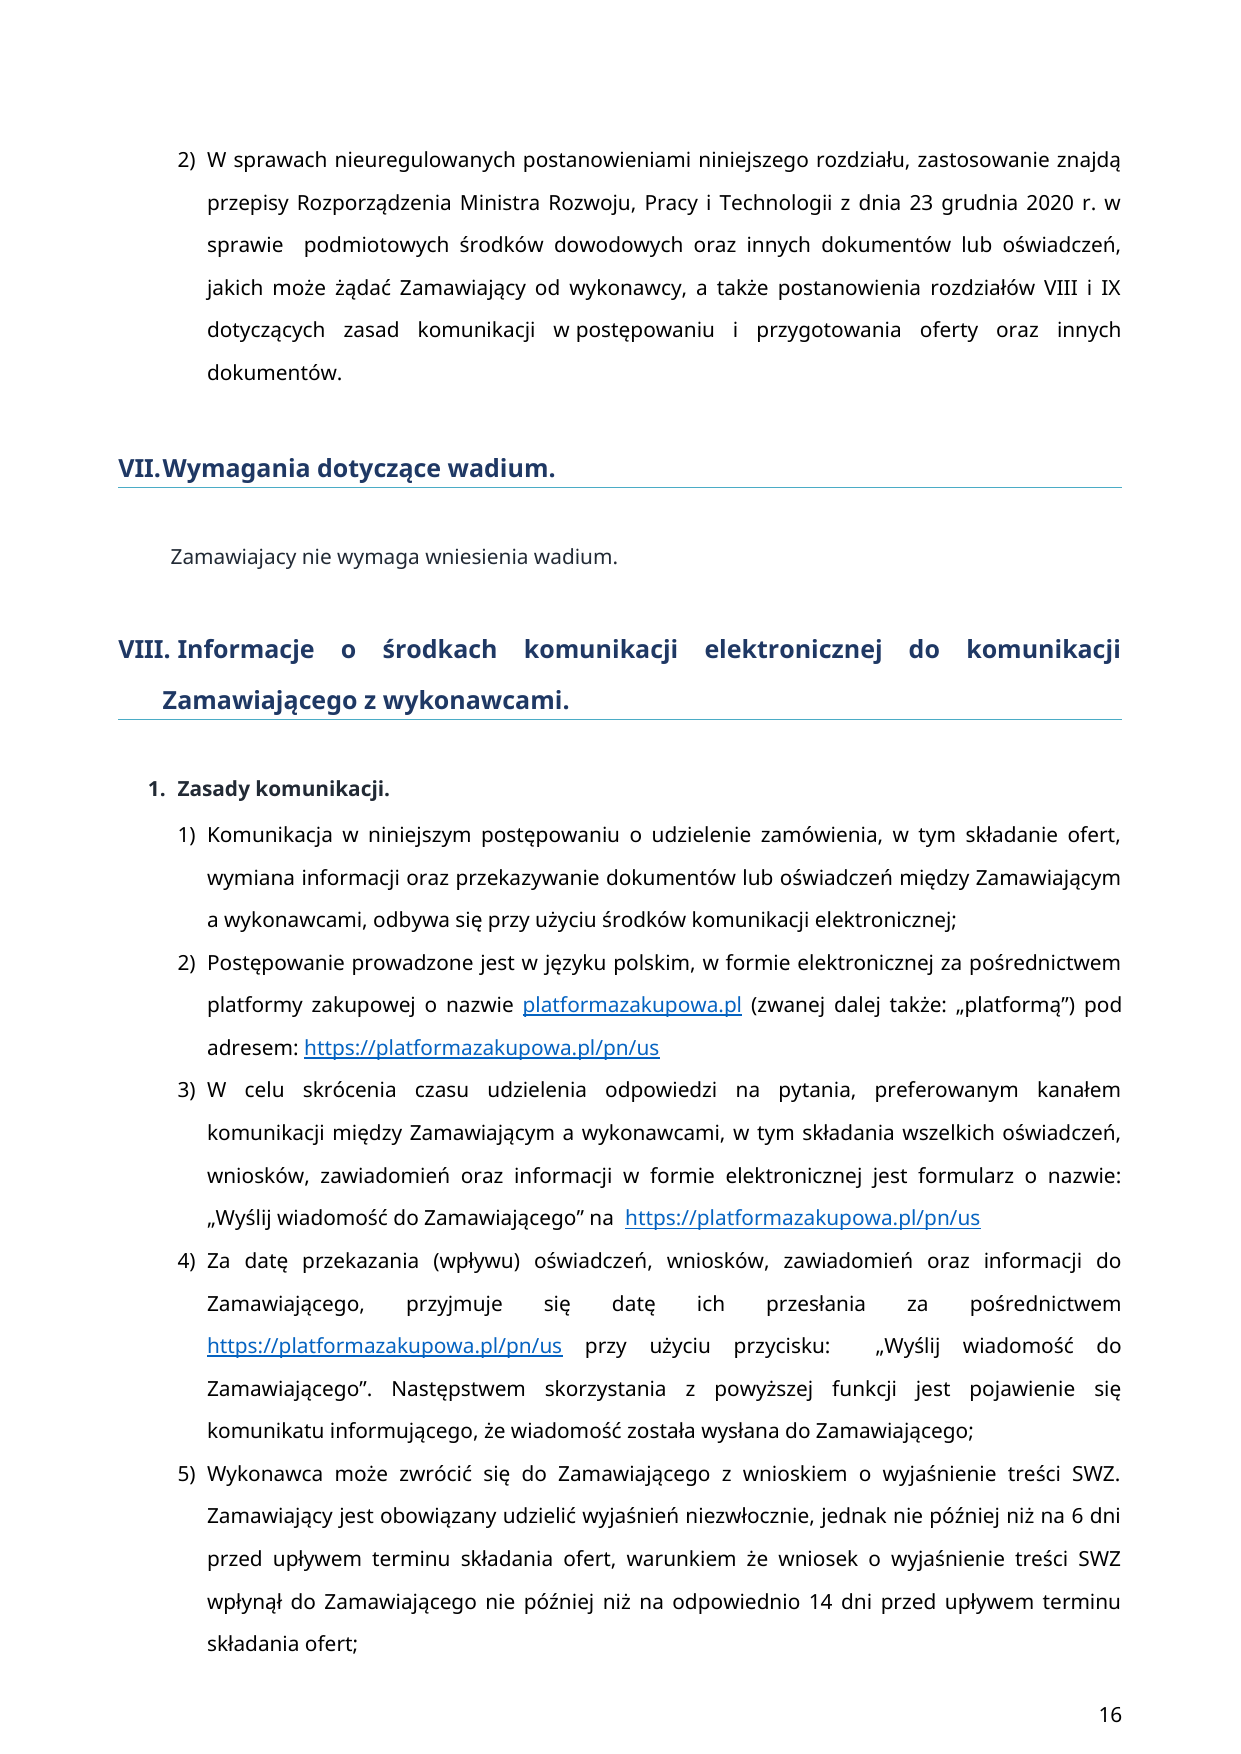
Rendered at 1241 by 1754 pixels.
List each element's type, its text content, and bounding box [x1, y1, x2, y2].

text Zamawiajacy nie wymaga wniesienia wadium. [170, 542, 1122, 570]
subtitle Za datę przekazania (wpływu) oświadczeń, wniosków, zawiadomień oraz informacji do Zamawiającego, przyjmuje się datę ich przesłania za pośrednictwem https://platformazakupowa.pl/pn/us przy użyciu przycisku: „Wyślij wiadomość do Zamawiającego”. Następstwem skorzystania z powyższej funkcji jest pojawienie się komunikatu informującego, że wiadomość została wysłana do Zamawiającego; [177, 1246, 1122, 1445]
subtitle Informacje o środkach komunikacji elektronicznej do komunikacji Zamawiającego z wykonawcami. [118, 632, 1122, 719]
subtitle Wykonawca może zwrócić się do Zamawiającego z wnioskiem o wyjaśnienie treści SWZ. Zamawiający jest obowiązany udzielić wyjaśnień niezwłocznie, jednak nie później niż na 6 dni przed upływem terminu składania ofert, warunkiem że wniosek o wyjaśnienie treści SWZ wpłynął do Zamawiającego nie później niż na odpowiednio 14 dni przed upływem terminu składania ofert; [177, 1459, 1122, 1658]
subtitle Postępowanie prowadzone jest w języku polskim, w formie elektronicznej za pośrednictwem platformy zakupowej o nazwie platformazakupowa.pl (zwanej dalej także: „platformą”) pod adresem: https://platformazakupowa.pl/pn/us [177, 948, 1122, 1061]
subtitle Zasady komunikacji. [148, 774, 1122, 802]
subtitle Komunikacja w niniejszym postępowaniu o udzielenie zamówienia, w tym składanie ofert, wymiana informacji oraz przekazywanie dokumentów lub oświadczeń między Zamawiającym a wykonawcami, odbywa się przy użyciu środków komunikacji elektronicznej; [177, 820, 1122, 934]
subtitle W celu skrócenia czasu udzielenia odpowiedzi na pytania, preferowanym kanałem komunikacji między Zamawiającym a wykonawcami, w tym składania wszelkich oświadczeń, wniosków, zawiadomień oraz informacji w formie elektronicznej jest formularz o nazwie: „Wyślij wiadomość do Zamawiającego” na https://platformazakupowa.pl/pn/us [177, 1076, 1122, 1232]
list W sprawach nieuregulowanych postanowieniami niniejszego rozdziału, zastosowanie znajdą przepisy Rozporządzenia Ministra Rozwoju, Pracy i Technologii z dnia 23 grudnia 2020 r. w sprawie podmiotowych środków dowodowych oraz innych dokumentów lub oświadczeń, jakich może żądać Zamawiający od wykonawcy, a także postanowienia rozdziałów VIII i IX dotyczących zasad komunikacji w postępowaniu i przygotowania oferty oraz innych dokumentów. [177, 145, 1122, 387]
subtitle Wymagania dotyczące wadium. [118, 451, 1122, 487]
